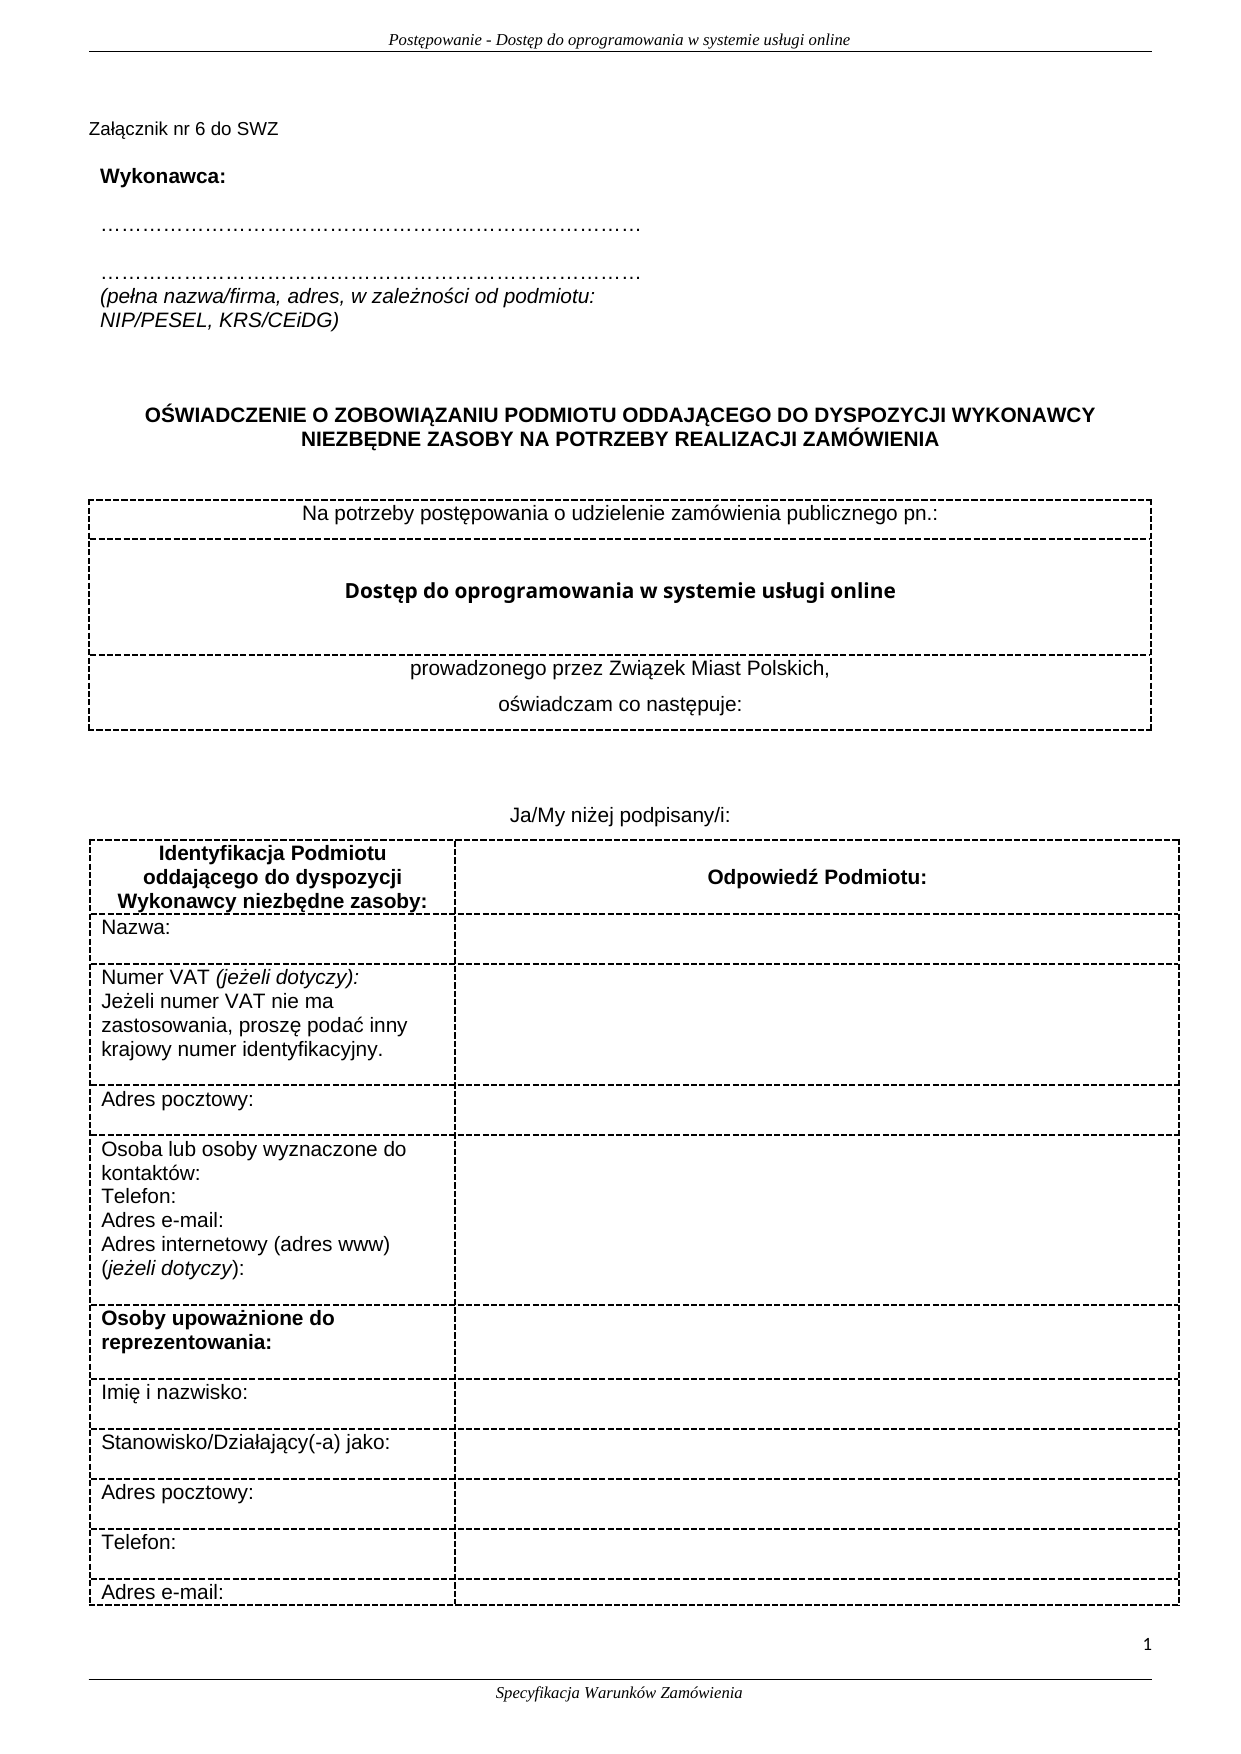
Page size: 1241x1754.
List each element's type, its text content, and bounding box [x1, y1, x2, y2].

text OŚWIADCZENIE O ZOBOWIĄZANIU PODMIOTU ODDAJĄCEGO DO DYSPOZYCJI WYKONAWCY [89, 403, 1152, 427]
table_cell Adres pocztowy: [90, 1084, 455, 1134]
table_cell [455, 1528, 1179, 1578]
table_cell Adres e-mail: [90, 1578, 455, 1604]
table_cell (pełna nazwa/firma, adres, w zależności od podmiotu: NIP/PESEL, KRS/CEiDG) [89, 284, 653, 331]
table_cell Telefon: [90, 1528, 455, 1578]
table_header Odpowiedź Podmiotu: [455, 839, 1179, 912]
table_cell Dostęp do oprogramowania w systemie usługi online [89, 538, 1151, 654]
table_header Na potrzeby postępowania o udzielenie zamówienia publicznego pn.: [89, 499, 1151, 538]
table_cell [455, 1428, 1179, 1478]
table_cell [455, 1084, 1179, 1134]
table_cell [455, 913, 1179, 962]
table_cell [455, 1134, 1179, 1304]
text Załącznik nr 6 do SWZ [89, 118, 1152, 140]
table_cell [455, 1304, 1179, 1378]
table_cell Adres pocztowy: [90, 1478, 455, 1528]
table_cell Imię i nazwisko: [90, 1378, 455, 1428]
table_cell Numer VAT (jeżeli dotyczy): Jeżeli numer VAT nie ma zastosowania, proszę podać inny krajowy numer identyfikacyjny. [90, 963, 455, 1084]
text NIEZBĘDNE ZASOBY NA POTRZEBY REALIZACJI ZAMÓWIENIA [89, 427, 1152, 451]
table_header Wykonawca: [89, 164, 653, 188]
table_cell Nazwa: [90, 913, 455, 962]
table_cell [455, 1478, 1179, 1528]
table_cell [455, 1578, 1179, 1604]
table_cell Osoby upoważnione do reprezentowania: [90, 1304, 455, 1378]
table_cell [455, 1378, 1179, 1428]
table_cell prowadzonego przez Związek Miast Polskich, oświadczam co następuje: [89, 654, 1151, 729]
text Ja/My niżej podpisany/i: [89, 803, 1152, 827]
table_cell …………………………………………………………………… [89, 188, 653, 236]
table_cell Stanowisko/Działający(-a) jako: [90, 1428, 455, 1478]
table_cell …………………………………………………………………… [89, 236, 653, 283]
table_header Identyfikacja Podmiotu oddającego do dyspozycji Wykonawcy niezbędne zasoby: [90, 839, 455, 912]
table_cell Osoba lub osoby wyznaczone do kontaktów: Telefon: Adres e-mail: Adres internetowy (adres www) (jeżeli dotyczy): [90, 1134, 455, 1304]
table_cell [455, 963, 1179, 1084]
